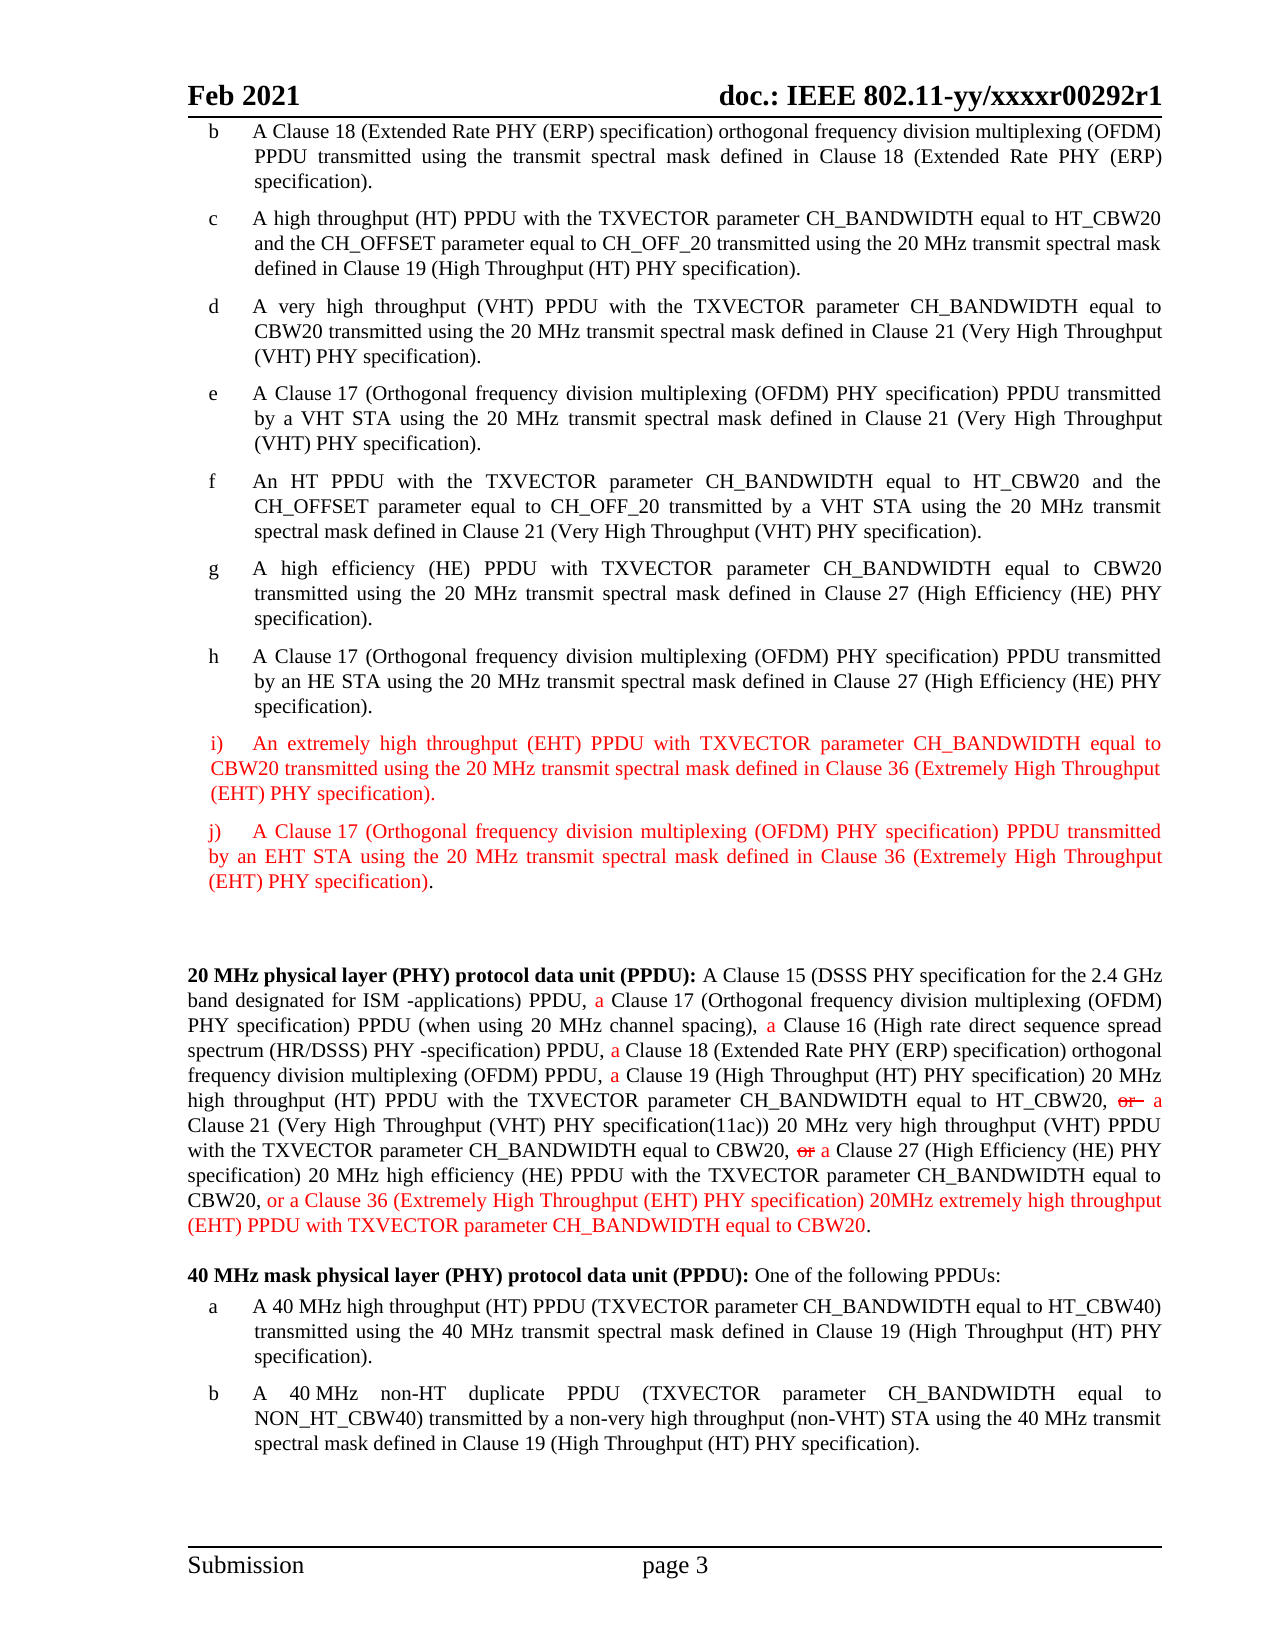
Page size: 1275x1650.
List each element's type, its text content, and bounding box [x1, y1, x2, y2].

list A Clause 17 (Orthogonal frequency division multiplexing (OFDM) PHY specification) PPDU transmitted by an HE STA using the 20 MHz transmit spectral mask defined in Clause 27 (High Efficiency (HE) PHY specification). [208, 643, 1162, 718]
text i) An extremely high throughput (EHT) PPDU with TXVECTOR parameter CH_BANDWIDTH equal to CBW20 transmitted using the 20 MHz transmit spectral mask defined in Clause 36 (Extremely High Throughput (EHT) PHY specification). [210, 730, 1162, 805]
list A 40 MHz non-HT duplicate PPDU (TXVECTOR parameter CH_BANDWIDTH equal to NON_HT_CBW40) transmitted by a non-very high throughput (non-VHT) STA using the 40 MHz transmit spectral mask defined in Clause 19 (High Throughput (HT) PHY specification). [208, 1380, 1162, 1455]
list A 40 MHz high throughput (HT) PPDU (TXVECTOR parameter CH_BANDWIDTH equal to HT_CBW40) transmitted using the 40 MHz transmit spectral mask defined in Clause 19 (High Throughput (HT) PHY specification). [208, 1293, 1162, 1368]
list An HT PPDU with the TXVECTOR parameter CH_BANDWIDTH equal to HT_CBW20 and the CH_OFFSET parameter equal to CH_OFF_20 transmitted by a VHT STA using the 20 MHz transmit spectral mask defined in Clause 21 (Very High Throughput (VHT) PHY specification). [208, 468, 1162, 543]
list A very high throughput (VHT) PPDU with the TXVECTOR parameter CH_BANDWIDTH equal to CBW20 transmitted using the 20 MHz transmit spectral mask defined in Clause 21 (Very High Throughput (VHT) PHY specification). [208, 293, 1162, 368]
list A Clause 18 (Extended Rate PHY (ERP) specification) orthogonal frequency division multiplexing (OFDM) PPDU transmitted using the transmit spectral mask defined in Clause 18 (Extended Rate PHY (ERP) specification). [208, 118, 1162, 193]
list A high throughput (HT) PPDU with the TXVECTOR parameter CH_BANDWIDTH equal to HT_CBW20 and the CH_OFFSET parameter equal to CH_OFF_20 transmitted using the 20 MHz transmit spectral mask defined in Clause 19 (High Throughput (HT) PHY specification). [208, 205, 1162, 280]
text j) A Clause 17 (Orthogonal frequency division multiplexing (OFDM) PHY specification) PPDU transmitted by an EHT STA using the 20 MHz transmit spectral mask defined in Clause 36 (Extremely High Throughput (EHT) PHY specification). [208, 818, 1162, 893]
text 20 MHz physical layer (PHY) protocol data unit (PPDU): A Clause 15 (DSSS PHY specification for the 2.4 GHz band designated for ISM -applications) PPDU, a Clause 17 (Orthogonal frequency division multiplexing (OFDM) PHY specification) PPDU (when using 20 MHz channel spacing), a Clause 16 (High rate direct sequence spread spectrum (HR/DSSS) PHY -specification) PPDU, a Clause 18 (Extended Rate PHY (ERP) specification) orthogonal frequency division multiplexing (OFDM) PPDU, a Clause 19 (High Throughput (HT) PHY specification) 20 MHz high throughput (HT) PPDU with the TXVECTOR parameter CH_BANDWIDTH equal to HT_CBW20, or a Clause 21 (Very High Throughput (VHT) PHY specification(11ac)) 20 MHz very high throughput (VHT) PPDU with the TXVECTOR parameter CH_BANDWIDTH equal to CBW20, or a Clause 27 (High Efficiency (HE) PHY specification) 20 MHz high efficiency (HE) PPDU with the TXVECTOR parameter CH_BANDWIDTH equal to CBW20, or a Clause 36 (Extremely High Throughput (EHT) PHY specification) 20MHz extremely high throughput (EHT) PPDU with TXVECTOR parameter CH_BANDWIDTH equal to CBW20. [187, 962, 1162, 1237]
text 40 MHz mask physical layer (PHY) protocol data unit (PPDU): One of the following PPDUs: [187, 1262, 1162, 1287]
list A high efficiency (HE) PPDU with TXVECTOR parameter CH_BANDWIDTH equal to CBW20 transmitted using the 20 MHz transmit spectral mask defined in Clause 27 (High Efficiency (HE) PHY specification). [208, 555, 1162, 630]
list A Clause 17 (Orthogonal frequency division multiplexing (OFDM) PHY specification) PPDU transmitted by a VHT STA using the 20 MHz(11md) transmit spectral mask defined in Clause 21 (Very High Throughput (VHT) PHY specification). [208, 380, 1162, 455]
